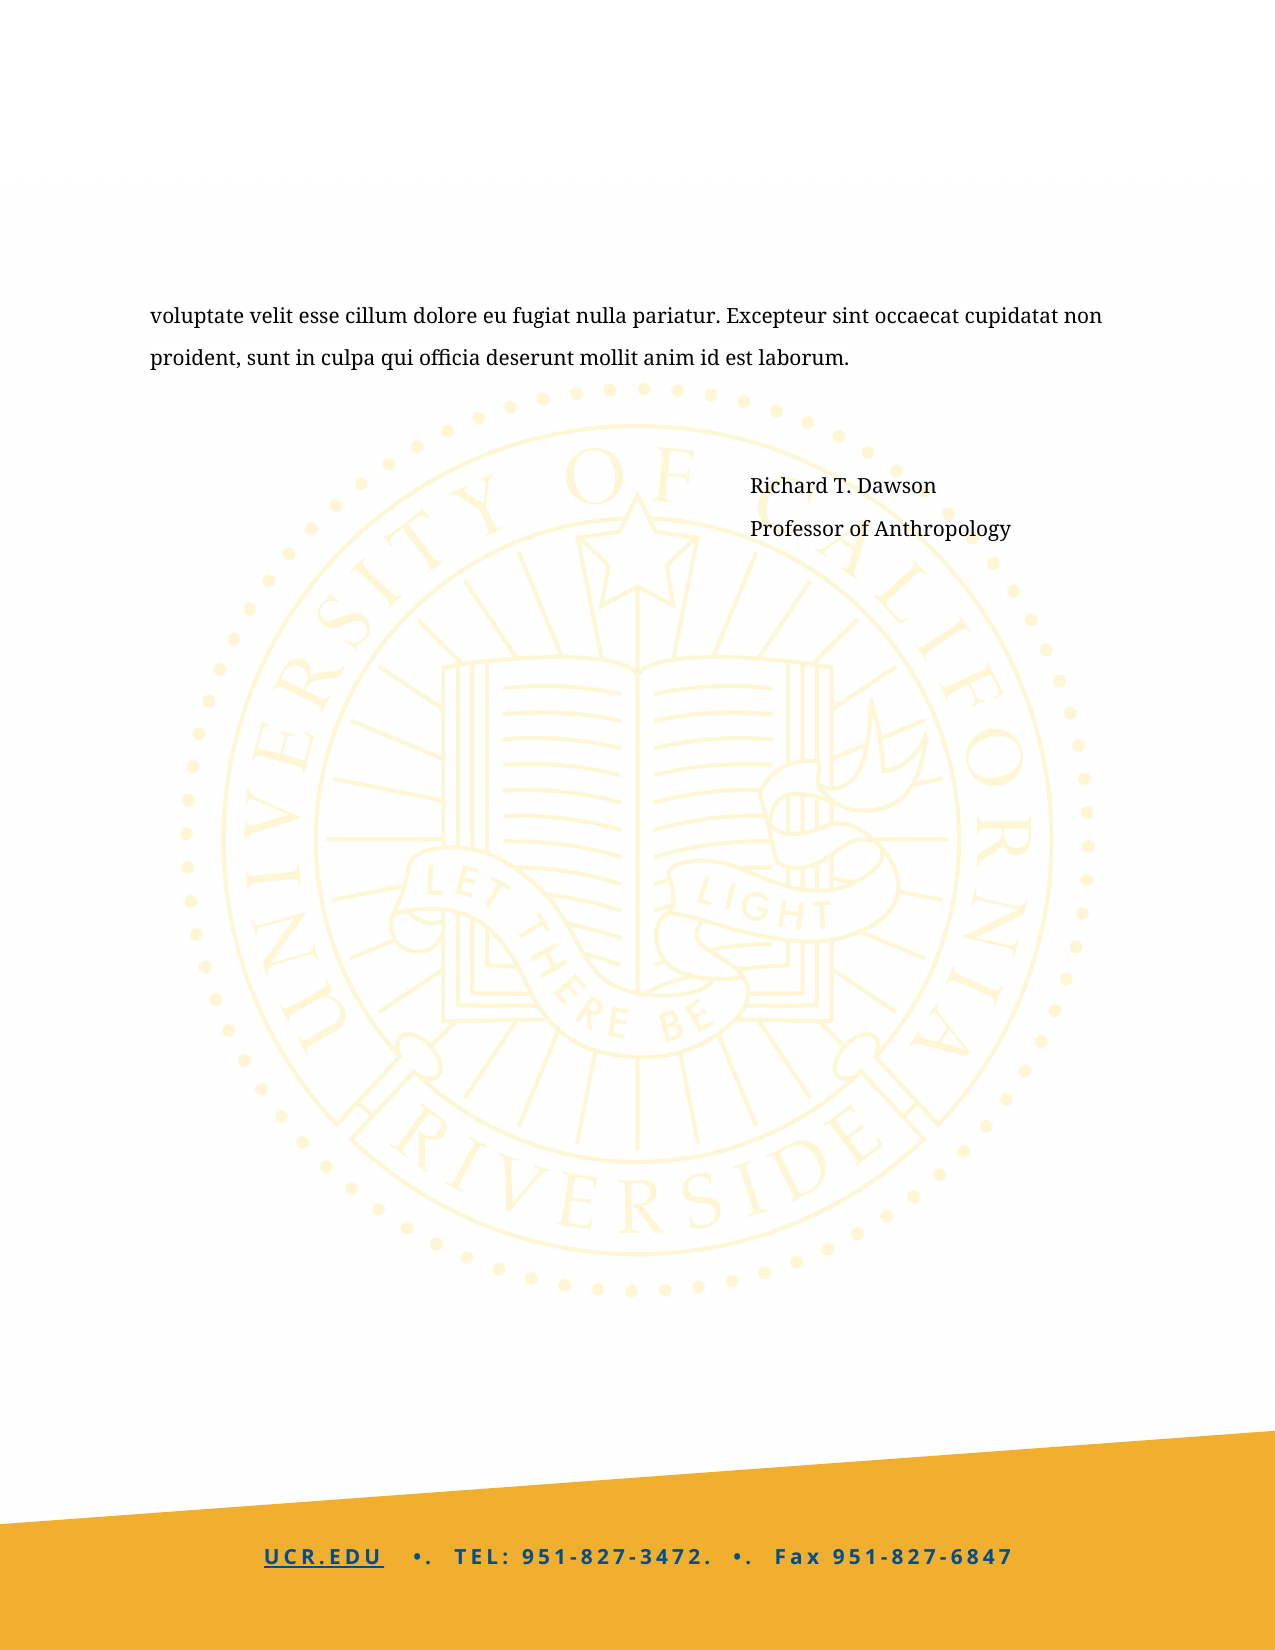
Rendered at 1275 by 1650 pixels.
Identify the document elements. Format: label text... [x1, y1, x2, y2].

text Richard T. Dawson [150, 471, 1125, 500]
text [150, 301, 1125, 372]
text Professor of Anthropology [150, 514, 1125, 542]
picture [0, 182, 1275, 1524]
